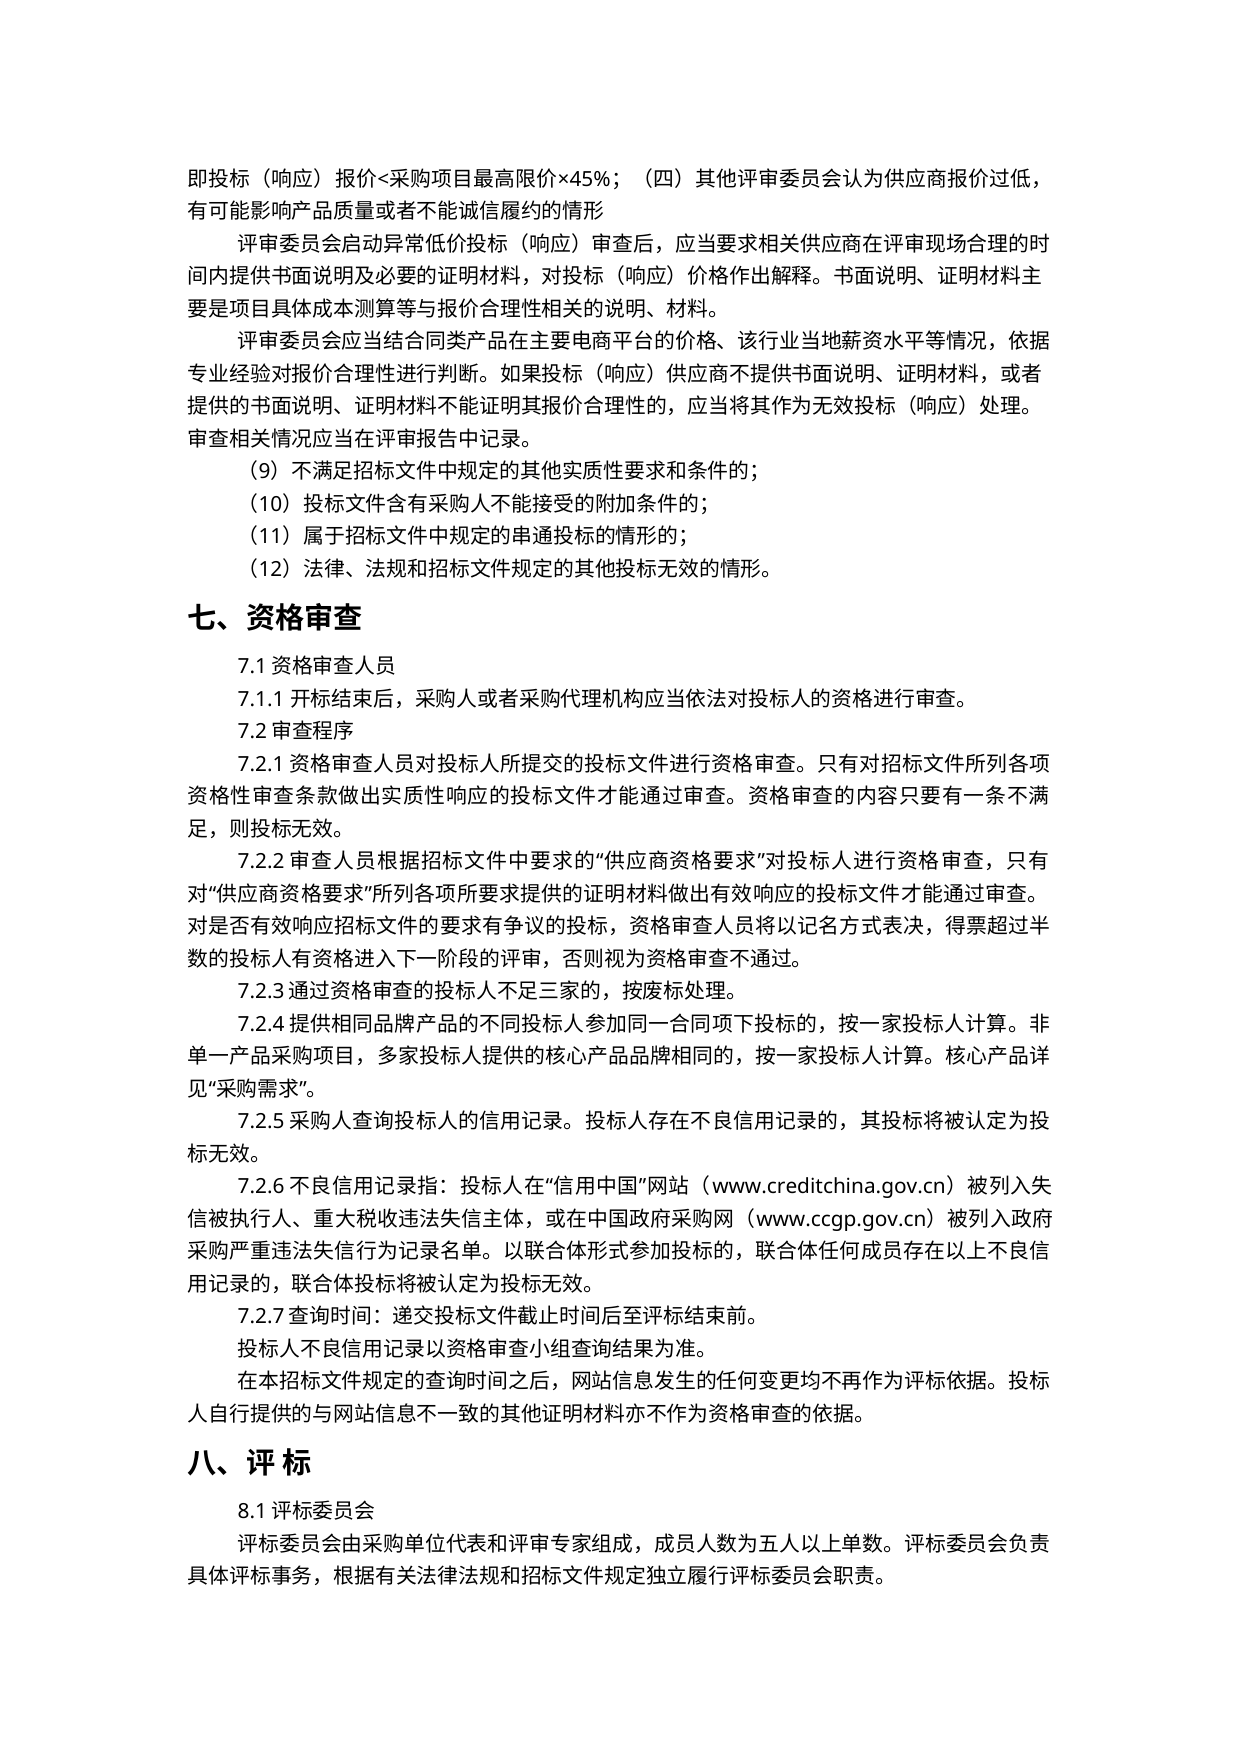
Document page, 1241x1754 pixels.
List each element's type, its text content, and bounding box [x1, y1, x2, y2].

text （12）法律、法规和招标文件规定的其他投标无效的情形。 [187, 552, 1053, 584]
text 评标委员会由采购单位代表和评审专家组成，成员人数为五人以上单数。评标委员会负责具体评标事务，根据有关法律法规和招标文件规定独立履行评标委员会职责。 [187, 1527, 1053, 1592]
text 八、评 标 [187, 1429, 1053, 1494]
text 8.1评标委员会 [187, 1494, 1053, 1527]
text 投标人不良信用记录以资格审查小组查询结果为准。 [187, 1332, 1053, 1364]
text 在本招标文件规定的查询时间之后，网站信息发生的任何变更均不再作为评标依据。投标人自行提供的与网站信息不一致的其他证明材料亦不作为资格审查的依据。 [187, 1364, 1053, 1429]
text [187, 162, 1053, 227]
text 7.1资格审查人员 [187, 649, 1053, 682]
text 7.2.7查询时间：递交投标文件截止时间后至评标结束前。 [187, 1299, 1053, 1332]
text （10）投标文件含有采购人不能接受的附加条件的； [187, 487, 1053, 519]
text 7.1.1 开标结束后，采购人或者采购代理机构应当依法对投标人的资格进行审查。 [187, 682, 1053, 714]
text （9）不满足招标文件中规定的其他实质性要求和条件的； [187, 454, 1053, 487]
text 7.2.1资格审查人员对投标人所提交的投标文件进行资格审查。只有对招标文件所列各项资格性审查条款做出实质性响应的投标文件才能通过审查。资格审查的内容只要有一条不满足，则投标无效。 [187, 747, 1053, 844]
text （11）属于招标文件中规定的串通投标的情形的； [187, 519, 1053, 552]
text 7.2.4提供相同品牌产品的不同投标人参加同一合同项下投标的，按一家投标人计算。非单一产品采购项目，多家投标人提供的核心产品品牌相同的，按一家投标人计算。核心产品详见“采购需求”。 [187, 1007, 1053, 1104]
text 7.2.5采购人查询投标人的信用记录。投标人存在不良信用记录的，其投标将被认定为投标无效。 [187, 1104, 1053, 1169]
text 评审委员会应当结合同类产品在主要电商平台的价格、该行业当地薪资水平等情况，依据专业经验对报价合理性进行判断。如果投标（响应）供应商不提供书面说明、证明材料，或者提供的书面说明、证明材料不能证明其报价合理性的，应当将其作为无效投标（响应）处理。审查相关情况应当在评审报告中记录。 [187, 324, 1053, 454]
text 评审委员会启动异常低价投标（响应）审查后，应当要求相关供应商在评审现场合理的时间内提供书面说明及必要的证明材料，对投标（响应）价格作出解释。书面说明、证明材料主要是项目具体成本测算等与报价合理性相关的说明、材料。 [187, 227, 1053, 324]
text 7.2审查程序 [187, 714, 1053, 747]
text 7.2.3通过资格审查的投标人不足三家的，按废标处理。 [187, 974, 1053, 1007]
text 7.2.6不良信用记录指：投标人在“信用中国”网站（www.creditchina.gov.cn）被列入失信被执行人、重大税收违法失信主体，或在中国政府采购网（www.ccgp.gov.cn）被列入政府采购严重违法失信行为记录名单。以联合体形式参加投标的，联合体任何成员存在以上不良信用记录的，联合体投标将被认定为投标无效。 [187, 1169, 1053, 1299]
text 7.2.2审查人员根据招标文件中要求的“供应商资格要求”对投标人进行资格审查，只有对“供应商资格要求”所列各项所要求提供的证明材料做出有效响应的投标文件才能通过审查。对是否有效响应招标文件的要求有争议的投标，资格审查人员将以记名方式表决，得票超过半数的投标人有资格进入下一阶段的评审，否则视为资格审查不通过。 [187, 844, 1053, 974]
text 七、资格审查 [187, 584, 1053, 649]
